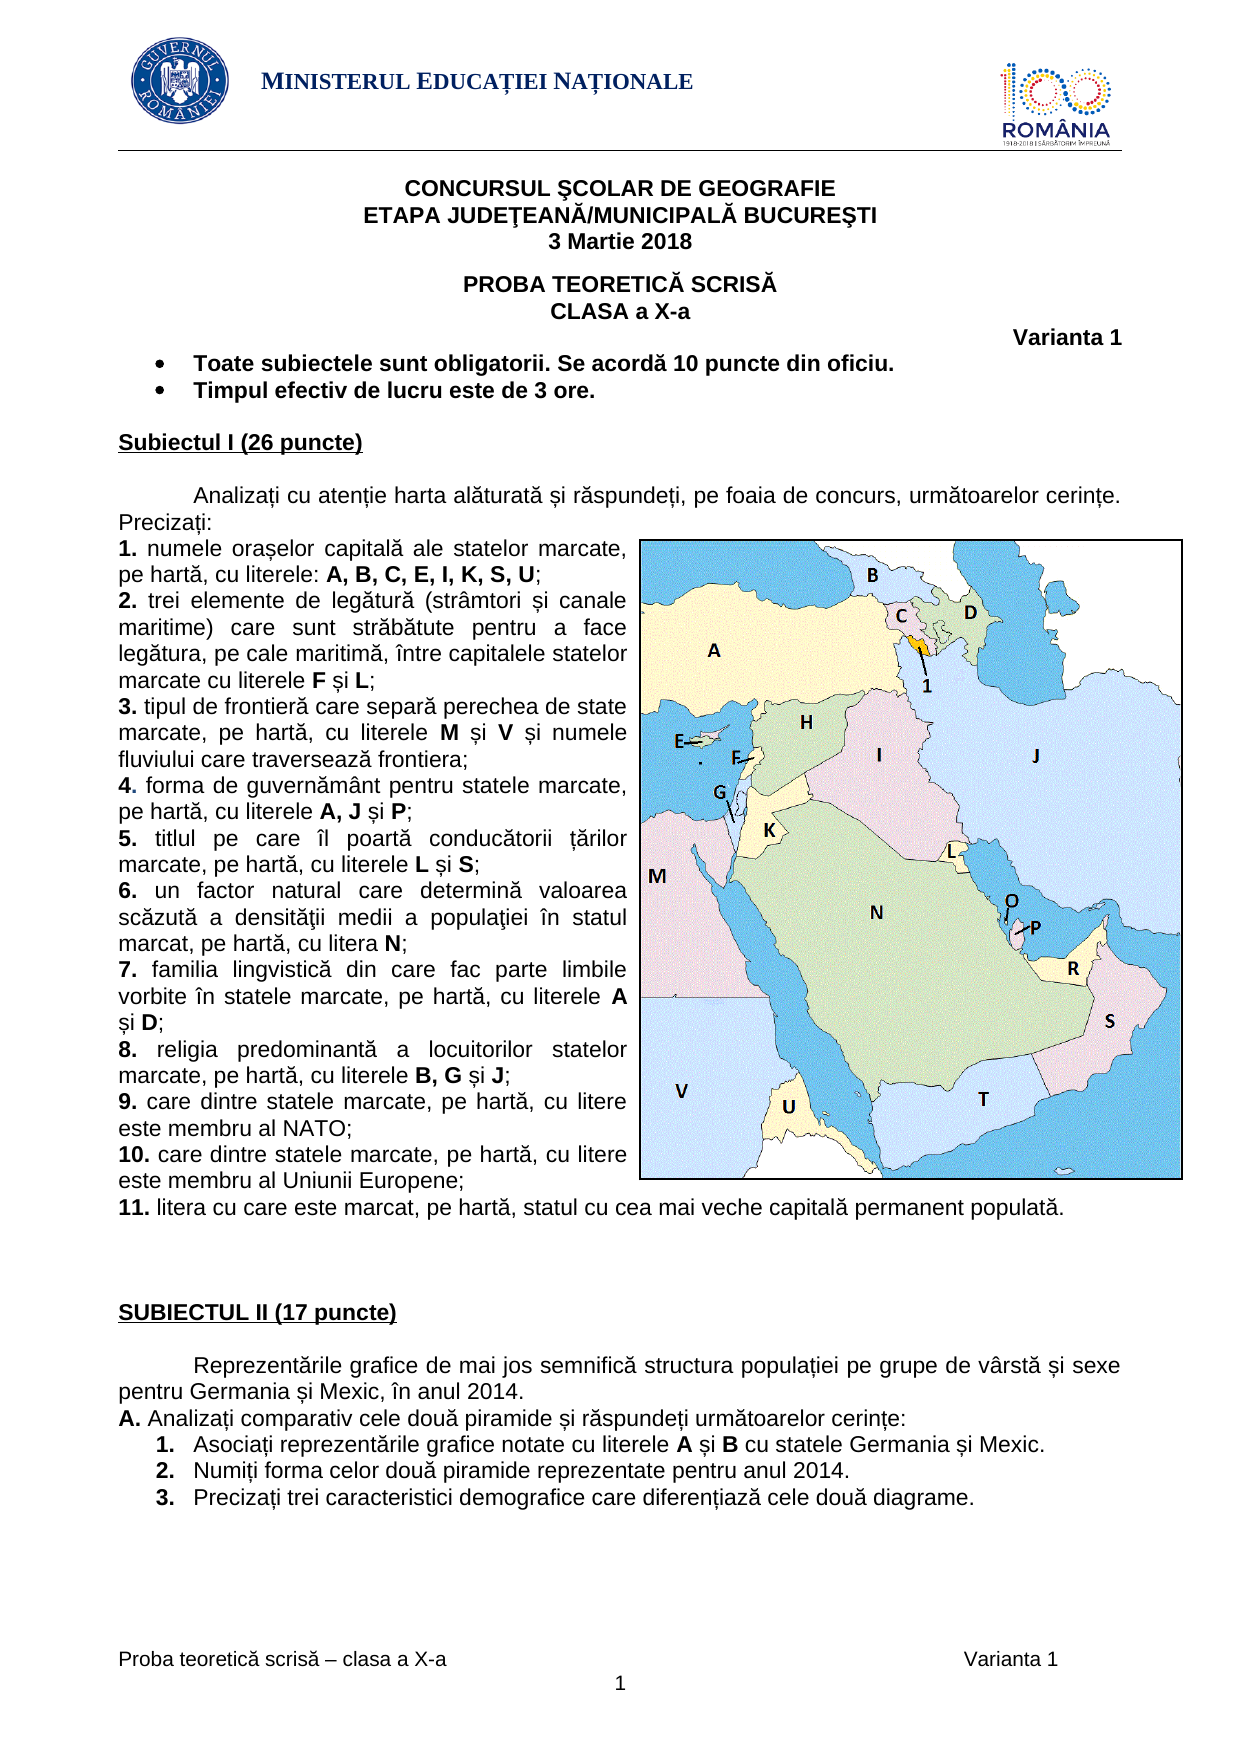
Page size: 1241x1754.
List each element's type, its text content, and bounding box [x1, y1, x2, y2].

text 1. numele orașelor capitală ale statelor marcate, pe hartă, cu literele: A, B, C, E, I, K, S, U; [118, 535, 1182, 587]
text 5. titlul pe care îl poartă conducătorii țărilor marcate, pe hartă, cu literele L și S; [118, 825, 639, 877]
text Subiectul I (26 puncte) [118, 429, 1122, 456]
picture [105, 18, 249, 143]
picture [641, 541, 1181, 1178]
text 8. religia predominantă a locuitorilor statelor marcate, pe hartă, cu literele B, G și J; [118, 1036, 639, 1088]
picture [992, 59, 1118, 150]
list Toate subiectele sunt obligatorii. Se acordă 10 puncte din oficiu. [156, 350, 1122, 377]
text 10. care dintre statele marcate, pe hartă, cu litere este membru al Uniunii Europene; [118, 1141, 1122, 1194]
text Analizați cu atenție harta alăturată și răspundeți, pe foaia de concurs, următoarelor cerințe. Precizați: [118, 482, 1122, 535]
text 11. litera cu care este marcat, pe hartă, statul cu cea mai veche capitală permanent populată. [118, 1194, 1122, 1220]
text Reprezentările grafice de mai jos semnifică structura populației pe grupe de vârstă și sexe pentru Germania și Mexic, în anul 2014. [118, 1352, 1122, 1404]
text CONCURSUL ŞCOLAR DE GEOGRAFIE [118, 175, 1122, 202]
text A. Analizați comparativ cele două piramide și răspundeți următoarelor cerințe: [118, 1404, 1122, 1431]
text PROBA TEORETICĂ SCRISĂ [118, 271, 1122, 298]
list Numiți forma celor două piramide reprezentate pentru anul 2014. [156, 1457, 1122, 1483]
list Asociați reprezentările grafice notate cu literele A și B cu statele Germania și Mexic. [156, 1431, 1122, 1457]
text CLASA a X-a [118, 298, 1122, 324]
list Precizați trei caracteristici demografice care diferențiază cele două diagrame. [156, 1483, 1122, 1510]
text 3 Martie 2018 [118, 228, 1122, 254]
text 7. familia lingvistică din care fac parte limbile vorbite în statele marcate, pe hartă, cu literele A și D; [118, 956, 639, 1036]
text SUBIECTUL II (17 puncte) [118, 1299, 1122, 1325]
text 9. care dintre statele marcate, pe hartă, cu litere este membru al NATO; [118, 1088, 639, 1141]
text 4. forma de guvernământ pentru statele marcate, pe hartă, cu literele A, J și P; [118, 772, 639, 825]
list Timpul efectiv de lucru este de 3 ore. [156, 377, 1122, 403]
text 6. un factor natural care determină valoarea scăzută a densităţii medii a populaţiei în statul marcat, pe hartă, cu litera N; [118, 877, 639, 956]
text ETAPA JUDEŢEANĂ/MUNICIPALĂ BUCUREŞTI [118, 202, 1122, 228]
text 3. tipul de frontieră care separă perechea de state marcate, pe hartă, cu literele M și V și numele fluviului care traversează frontiera; [118, 693, 639, 772]
list Varianta 1 [193, 324, 1122, 350]
text 2. trei elemente de legătură (strâmtori și canale maritime) care sunt străbătute pentru a face legătura, pe cale maritimă, între capitalele statelor marcate cu literele F și L; [118, 587, 639, 693]
